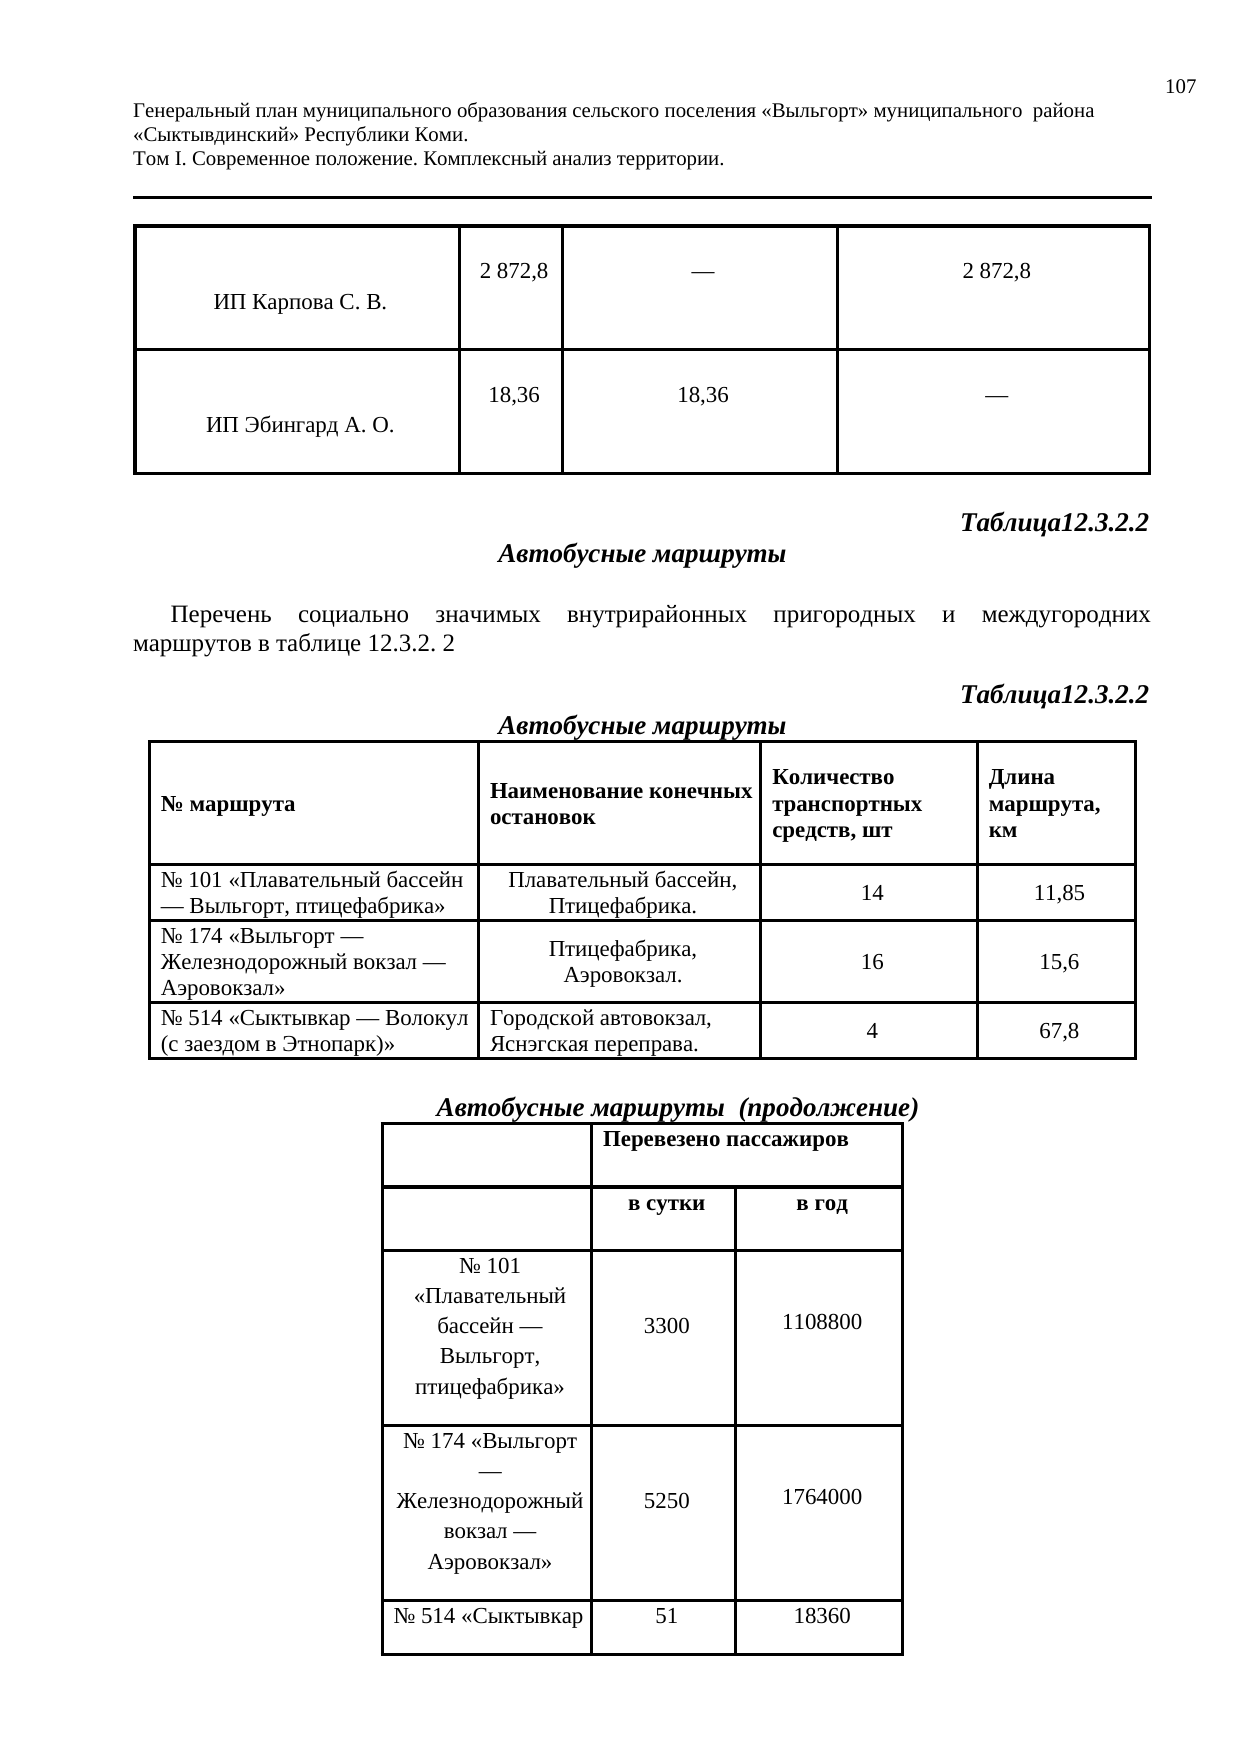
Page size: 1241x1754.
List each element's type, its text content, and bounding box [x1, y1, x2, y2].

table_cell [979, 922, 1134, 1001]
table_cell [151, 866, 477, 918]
text Перечень социально значимых внутрирайонных пригородных и междугородних маршрутов в таблице 12.3.2. 2 [133, 599, 1152, 657]
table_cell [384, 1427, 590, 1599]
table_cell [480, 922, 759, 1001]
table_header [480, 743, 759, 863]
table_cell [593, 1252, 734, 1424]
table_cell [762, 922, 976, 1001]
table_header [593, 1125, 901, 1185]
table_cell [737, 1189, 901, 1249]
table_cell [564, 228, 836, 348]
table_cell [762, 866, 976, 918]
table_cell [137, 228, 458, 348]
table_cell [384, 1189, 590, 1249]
text Автобусные маршруты [133, 537, 1152, 568]
text Таблица12.3.2.2 [133, 678, 1152, 709]
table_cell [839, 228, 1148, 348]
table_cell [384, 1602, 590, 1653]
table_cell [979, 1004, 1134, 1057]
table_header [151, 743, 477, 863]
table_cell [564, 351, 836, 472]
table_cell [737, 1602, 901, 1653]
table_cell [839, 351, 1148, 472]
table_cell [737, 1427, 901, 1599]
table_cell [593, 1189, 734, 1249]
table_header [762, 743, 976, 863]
text Автобусные маршруты (продолжение) [133, 1091, 1152, 1122]
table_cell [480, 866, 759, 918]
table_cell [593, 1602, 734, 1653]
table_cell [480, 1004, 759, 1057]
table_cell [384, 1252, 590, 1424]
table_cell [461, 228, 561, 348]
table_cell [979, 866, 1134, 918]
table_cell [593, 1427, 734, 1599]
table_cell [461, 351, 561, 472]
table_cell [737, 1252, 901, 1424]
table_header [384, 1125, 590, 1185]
text Автобусные маршруты [133, 709, 1152, 740]
text Таблица12.3.2.2 [133, 506, 1152, 537]
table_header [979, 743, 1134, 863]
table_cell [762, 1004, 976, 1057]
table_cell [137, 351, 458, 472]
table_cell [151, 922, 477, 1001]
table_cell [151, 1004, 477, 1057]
